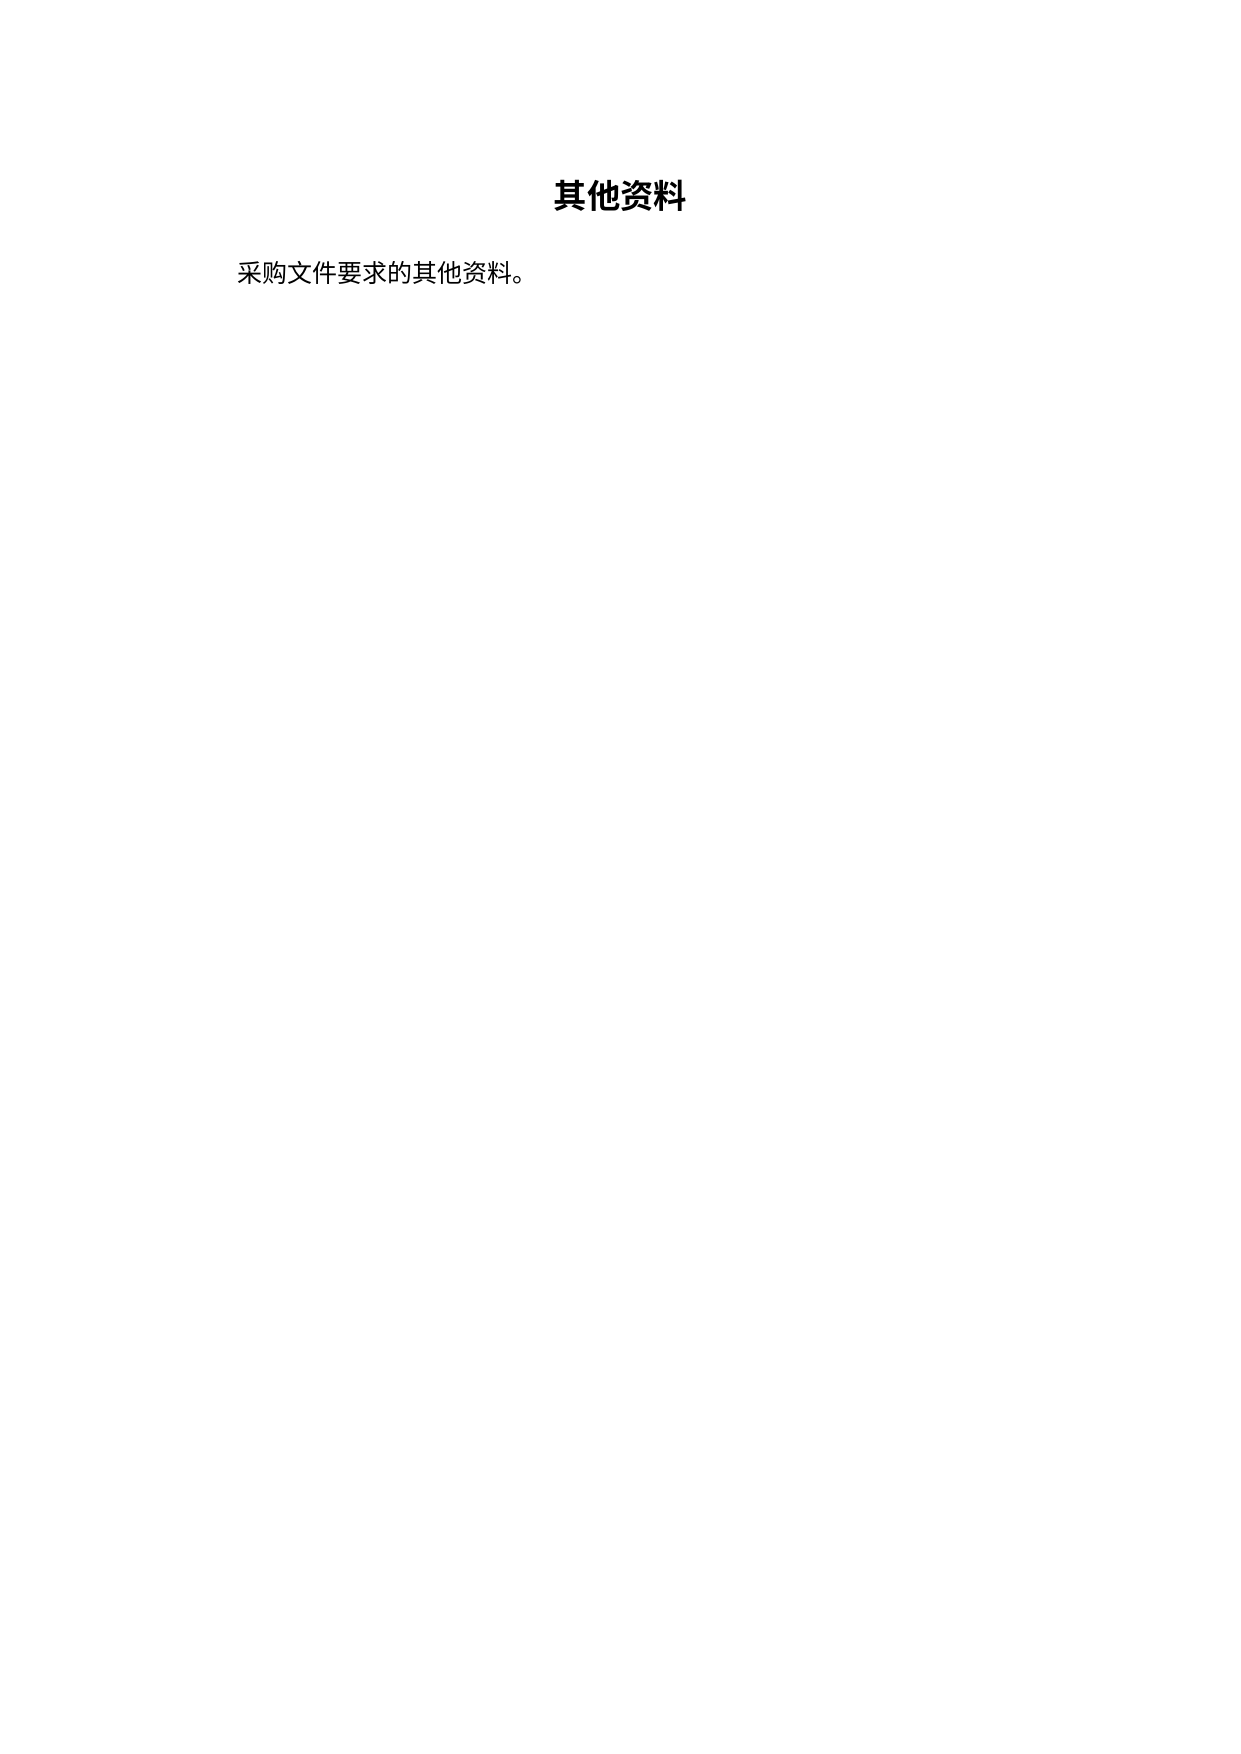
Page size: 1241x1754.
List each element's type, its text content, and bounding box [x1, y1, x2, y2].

text 采购文件要求的其他资料。 [187, 239, 1053, 304]
list 其他资料 [187, 162, 1053, 227]
